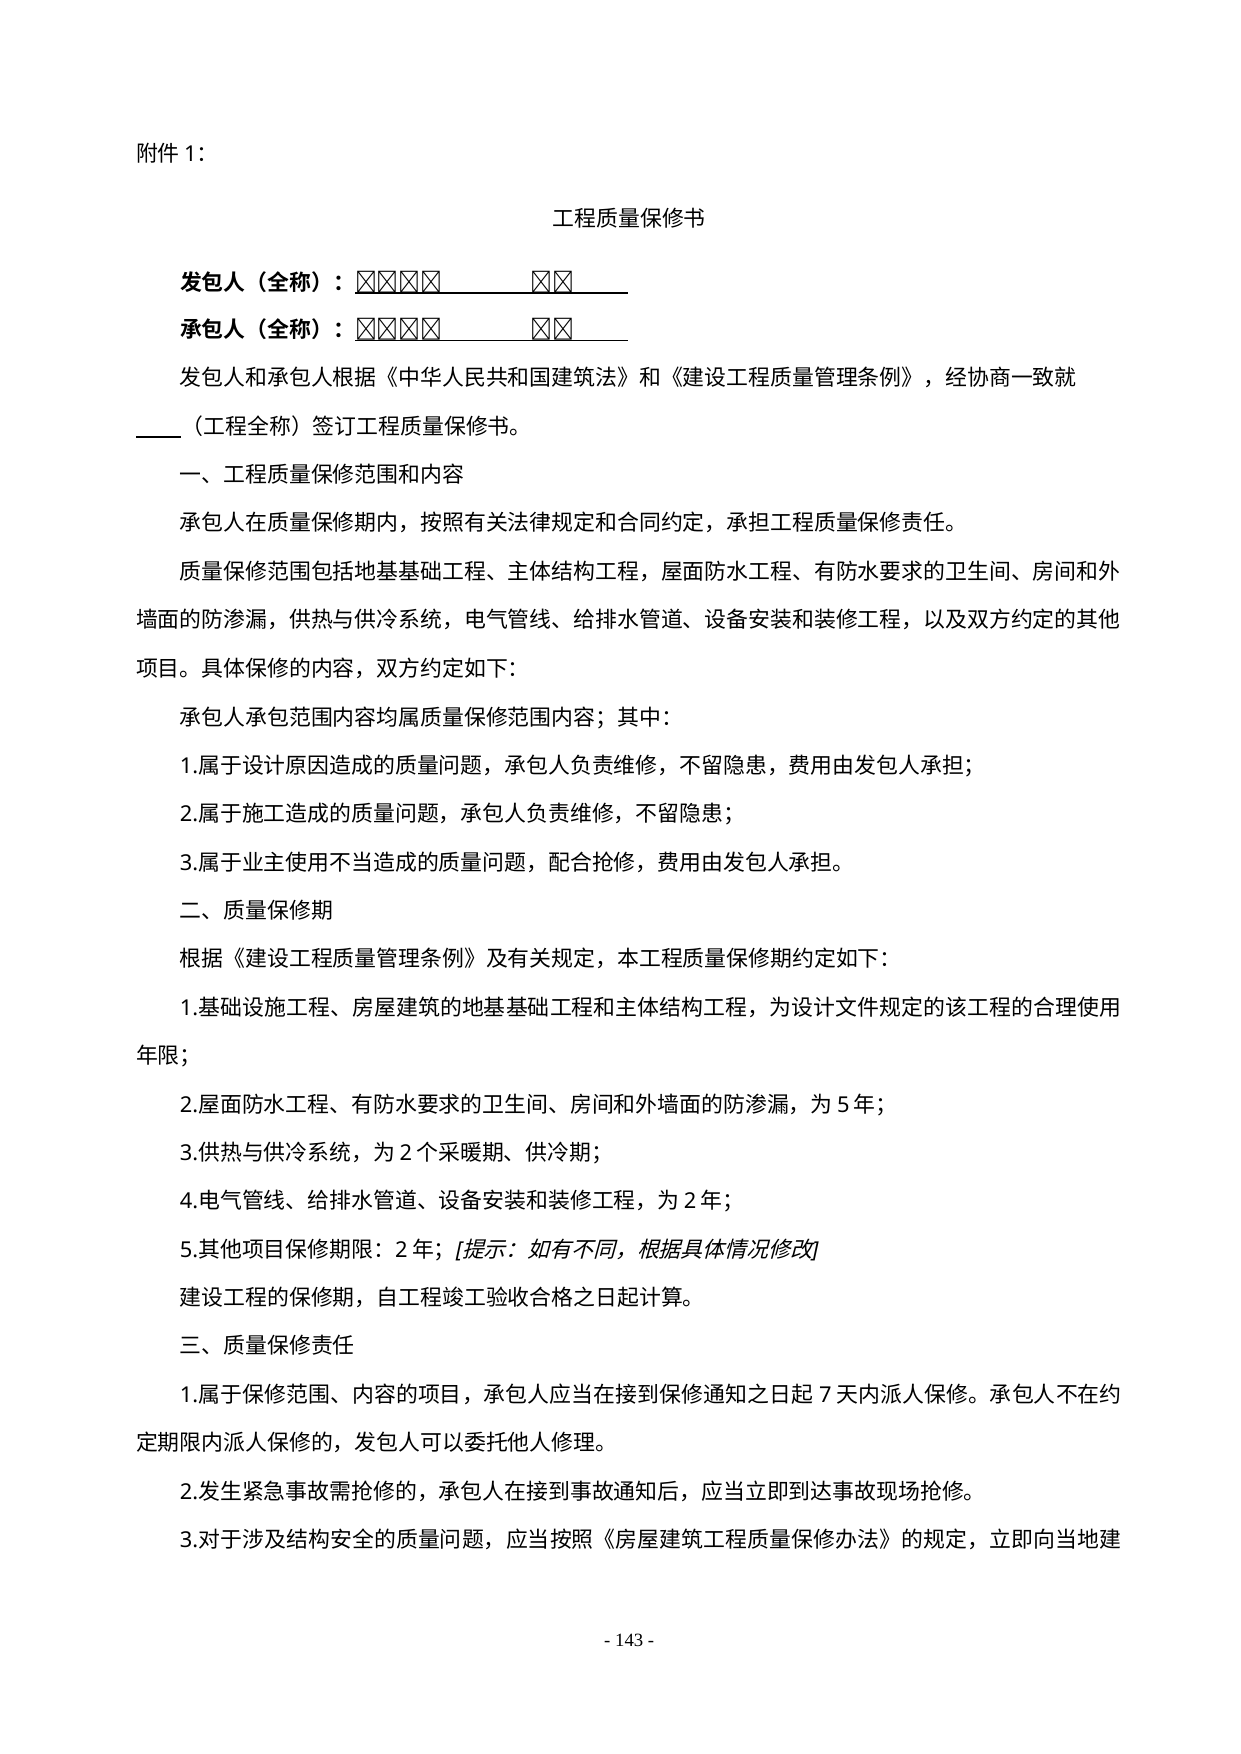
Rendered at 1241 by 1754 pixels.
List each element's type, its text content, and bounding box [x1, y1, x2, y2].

text 三、质量保修责任 [136, 1328, 1122, 1360]
text 4.电气管线、给排水管道、设备安装和装修工程，为2年； [136, 1183, 1122, 1215]
text 2.属于施工造成的质量问题，承包人负责维修，不留隐患； [136, 796, 1122, 828]
text 质量保修范围包括地基基础工程、主体结构工程，屋面防水工程、有防水要求的卫生间、房间和外墙面的防渗漏，供热与供冷系统，电气管线、给排水管道、设备安装和装修工程，以及双方约定的其他项目。具体保修的内容，双方约定如下： [136, 553, 1122, 683]
text 3.属于业主使用不当造成的质量问题，配合抢修，费用由发包人承担。 [136, 844, 1122, 877]
text 承包人承包范围内容均属质量保修范围内容；其中： [136, 699, 1122, 732]
text 工程质量保修书 [136, 200, 1122, 233]
text 发包人（全称）：  [136, 265, 1122, 297]
text 1.属于设计原因造成的质量问题，承包人负责维修，不留隐患，费用由发包人承担； [136, 747, 1122, 780]
text 承包人在质量保修期内，按照有关法律规定和合同约定，承担工程质量保修责任。 [136, 505, 1122, 537]
text 5.其他项目保修期限：2年；[提示：如有不同，根据具体情况修改] [136, 1231, 1122, 1264]
text 建设工程的保修期，自工程竣工验收合格之日起计算。 [136, 1279, 1122, 1312]
text 2.发生紧急事故需抢修的，承包人在接到事故通知后，应当立即到达事故现场抢修。 [136, 1473, 1122, 1506]
text 一、工程质量保修范围和内容 [136, 457, 1122, 489]
text （工程全称）签订工程质量保修书。 [136, 408, 1122, 441]
text 发包人和承包人根据《中华人民共和国建筑法》和《建设工程质量管理条例》，经协商一致就 [136, 360, 1122, 392]
text 根据《建设工程质量管理条例》及有关规定，本工程质量保修期约定如下： [136, 941, 1122, 973]
text 3.供热与供冷系统，为2个采暖期、供冷期； [136, 1134, 1122, 1167]
text 3.对于涉及结构安全的质量问题，应当按照《房屋建筑工程质量保修办法》的规定，立即向当地建设行政主管部门报告，采取安全防范措施；由原设计单位或者具有相应资质等级的设计单位提出保修方案，承包人实施保修。 [136, 1522, 1122, 1554]
text 1.属于保修范围、内容的项目，承包人应当在接到保修通知之日起7天内派人保修。承包人不在约定期限内派人保修的，发包人可以委托他人修理。 [136, 1376, 1122, 1457]
text 1.基础设施工程、房屋建筑的地基基础工程和主体结构工程，为设计文件规定的该工程的合理使用年限； [136, 989, 1122, 1070]
text 2.屋面防水工程、有防水要求的卫生间、房间和外墙面的防渗漏，为5年； [136, 1086, 1122, 1119]
text 附件1： [136, 136, 1122, 168]
text 承包人（全称）：  [136, 312, 1122, 344]
text 二、质量保修期 [136, 892, 1122, 925]
